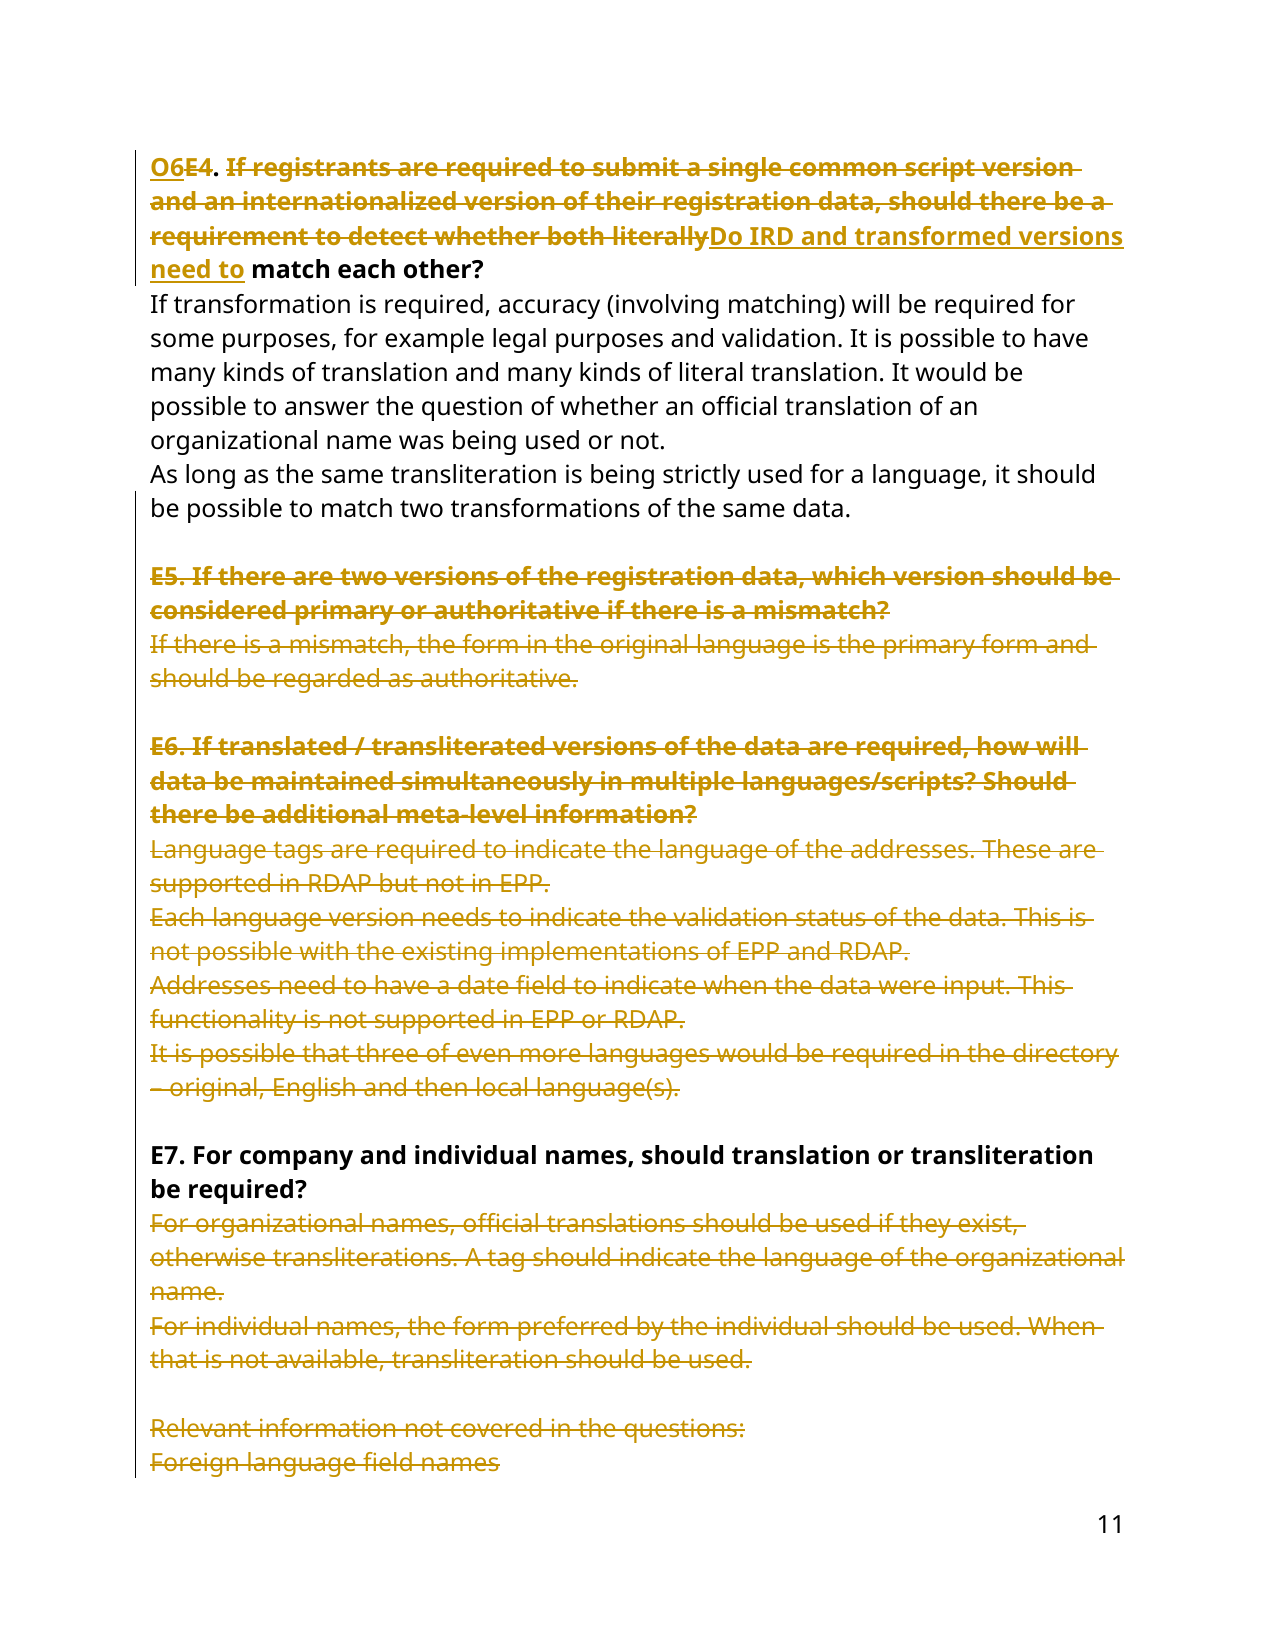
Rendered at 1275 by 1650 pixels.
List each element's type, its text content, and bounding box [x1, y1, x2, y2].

text If transformation is required, accuracy (involving matching) will be required for some purposes, for example legal purposes and validation. It is possible to have many kinds of translation and many kinds of literal translation. It would be possible to answer the question of whether an official translation of an organizational name was being used or not. [150, 286, 1125, 457]
text As long as the same transliteration is being strictly used for a language, it should be possible to match two transformations of the same data. [150, 457, 1125, 525]
text . match each other? [150, 150, 1125, 286]
